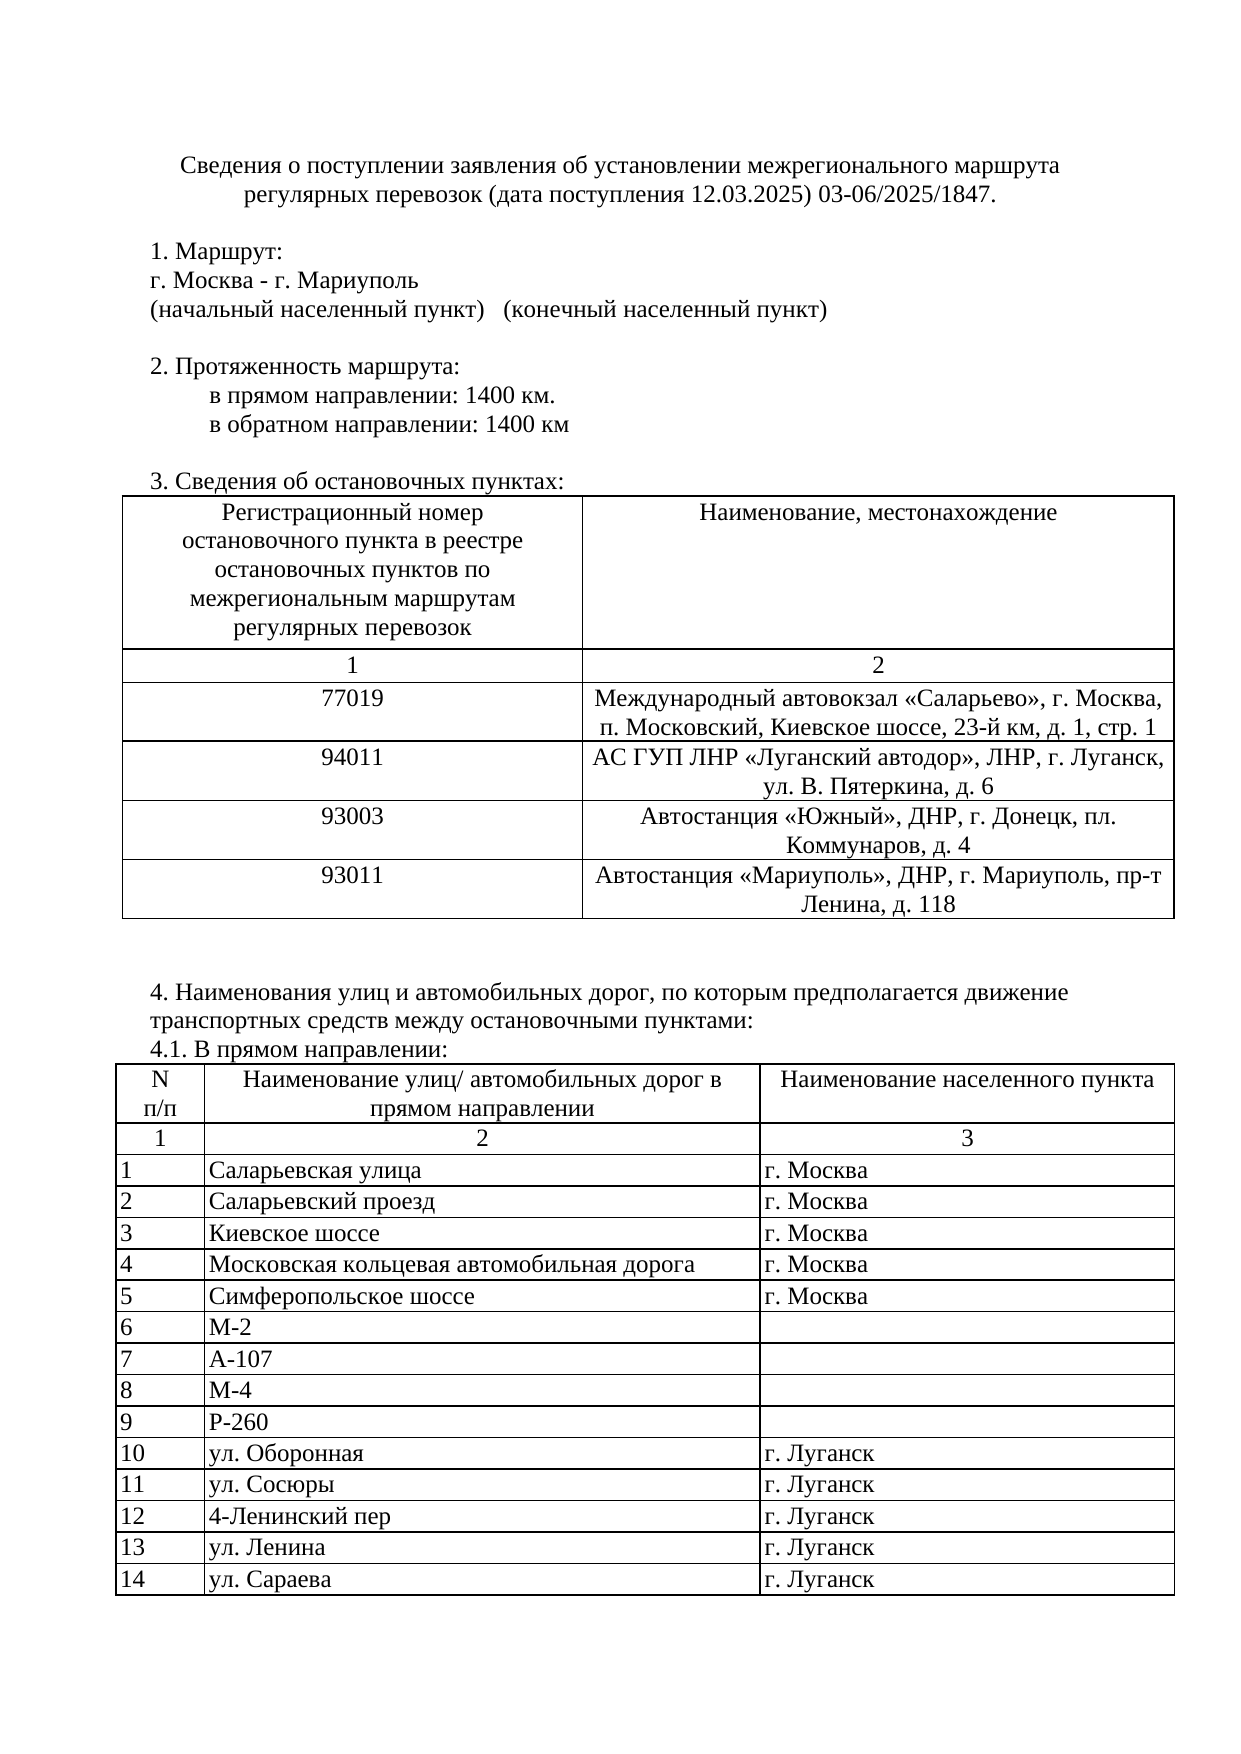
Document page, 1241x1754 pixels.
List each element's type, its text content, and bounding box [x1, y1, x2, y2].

table_cell 8 [117, 1375, 204, 1405]
text в обратном направлении: 1400 км [150, 409, 1090, 437]
text (начальный населенный пункт) (конечный населенный пункт) [150, 294, 1090, 322]
table_cell [761, 1312, 1174, 1342]
table_cell А-107 [205, 1344, 759, 1374]
text г. Москва - г. Мариуполь [150, 265, 1090, 294]
table_cell 93003 [123, 801, 582, 858]
table_cell 1 [123, 650, 582, 681]
table_cell [761, 1407, 1174, 1437]
table_cell г. Луганск [761, 1438, 1174, 1468]
table_cell 5 [117, 1281, 204, 1311]
table_cell 11 [117, 1470, 204, 1499]
table_cell 12 [117, 1501, 204, 1531]
table_cell 77019 [123, 683, 582, 740]
table_cell ул. Сосюры [205, 1470, 759, 1499]
table_cell Автостанция «Мариуполь», ДНР, г. Мариуполь, пр-т Ленина, д. 118 [583, 860, 1173, 918]
table_cell г. Луганск [761, 1533, 1174, 1562]
table_cell 13 [117, 1533, 204, 1562]
table_cell г. Москва [761, 1281, 1174, 1311]
table_cell ул. Ленина [205, 1533, 759, 1562]
text 1. Маршрут: [150, 236, 1090, 265]
table_cell М-2 [205, 1312, 759, 1342]
table_cell 1 [117, 1124, 204, 1153]
table_cell [761, 1375, 1174, 1405]
table_header Наименование, местонахождение [583, 497, 1173, 648]
table_cell М-4 [205, 1375, 759, 1405]
table_cell Саларьевская улица [205, 1155, 759, 1185]
text 4. Наименования улиц и автомобильных дорог, по которым предполагается движение транспортных средств между остановочными пунктами: [150, 977, 1090, 1034]
table_cell Саларьевский проезд [205, 1187, 759, 1216]
table_cell Международный автовокзал «Саларьево», г. Москва, п. Московский, Киевское шоссе, 23-й км, д. 1, стр. 1 [583, 683, 1173, 740]
table_header Регистрационный номер остановочного пункта в реестре остановочных пунктов по межрегиональным маршрутам регулярных перевозок [123, 497, 582, 648]
table_cell 14 [117, 1564, 204, 1594]
table_cell г. Москва [761, 1218, 1174, 1248]
table_cell г. Луганск [761, 1470, 1174, 1499]
table_cell [761, 1344, 1174, 1374]
table_cell Автостанция «Южный», ДНР, г. Донецк, пл. Коммунаров, д. 4 [583, 801, 1173, 858]
table_cell ул. Сараева [205, 1564, 759, 1594]
table_cell 7 [117, 1344, 204, 1374]
table_header Наименование улиц/ автомобильных дорог в прямом направлении [205, 1065, 759, 1122]
table_cell г. Луганск [761, 1564, 1174, 1594]
table_cell г. Москва [761, 1250, 1174, 1279]
text Сведения о поступлении заявления об установлении межрегионального маршрута регулярных перевозок (дата поступления 12.03.2025) 03-06/2025/1847. [150, 150, 1090, 207]
text 3. Сведения об остановочных пунктах: [150, 466, 1090, 495]
text 2. Протяженность маршрута: [150, 351, 1090, 380]
table_cell 2 [583, 650, 1173, 681]
table_cell г. Москва [761, 1187, 1174, 1216]
table_cell 3 [761, 1124, 1174, 1153]
table_cell 93011 [123, 860, 582, 918]
table_cell г. Луганск [761, 1501, 1174, 1531]
table_cell 6 [117, 1312, 204, 1342]
table_header Наименование населенного пункта [761, 1065, 1174, 1122]
table_cell 3 [117, 1218, 204, 1248]
table_cell 2 [117, 1187, 204, 1216]
table_cell 1 [117, 1155, 204, 1185]
text в прямом направлении: 1400 км. [150, 380, 1090, 409]
table_cell 10 [117, 1438, 204, 1468]
table_cell ул. Оборонная [205, 1438, 759, 1468]
table_cell 4 [117, 1250, 204, 1279]
table_cell Симферопольское шоссе [205, 1281, 759, 1311]
table_cell АС ГУП ЛНР «Луганский автодор», ЛНР, г. Луганск, ул. В. Пятеркина, д. 6 [583, 742, 1173, 799]
table_cell 94011 [123, 742, 582, 799]
table_cell г. Москва [761, 1155, 1174, 1185]
table_cell Киевское шоссе [205, 1218, 759, 1248]
table_cell 9 [117, 1407, 204, 1437]
text 4.1. В прямом направлении: [150, 1034, 1090, 1063]
table_header N п/п [117, 1065, 204, 1122]
table_cell 4-Ленинский пер [205, 1501, 759, 1531]
table_cell 2 [205, 1124, 759, 1153]
table_cell Московская кольцевая автомобильная дорога [205, 1250, 759, 1279]
table_cell Р-260 [205, 1407, 759, 1437]
